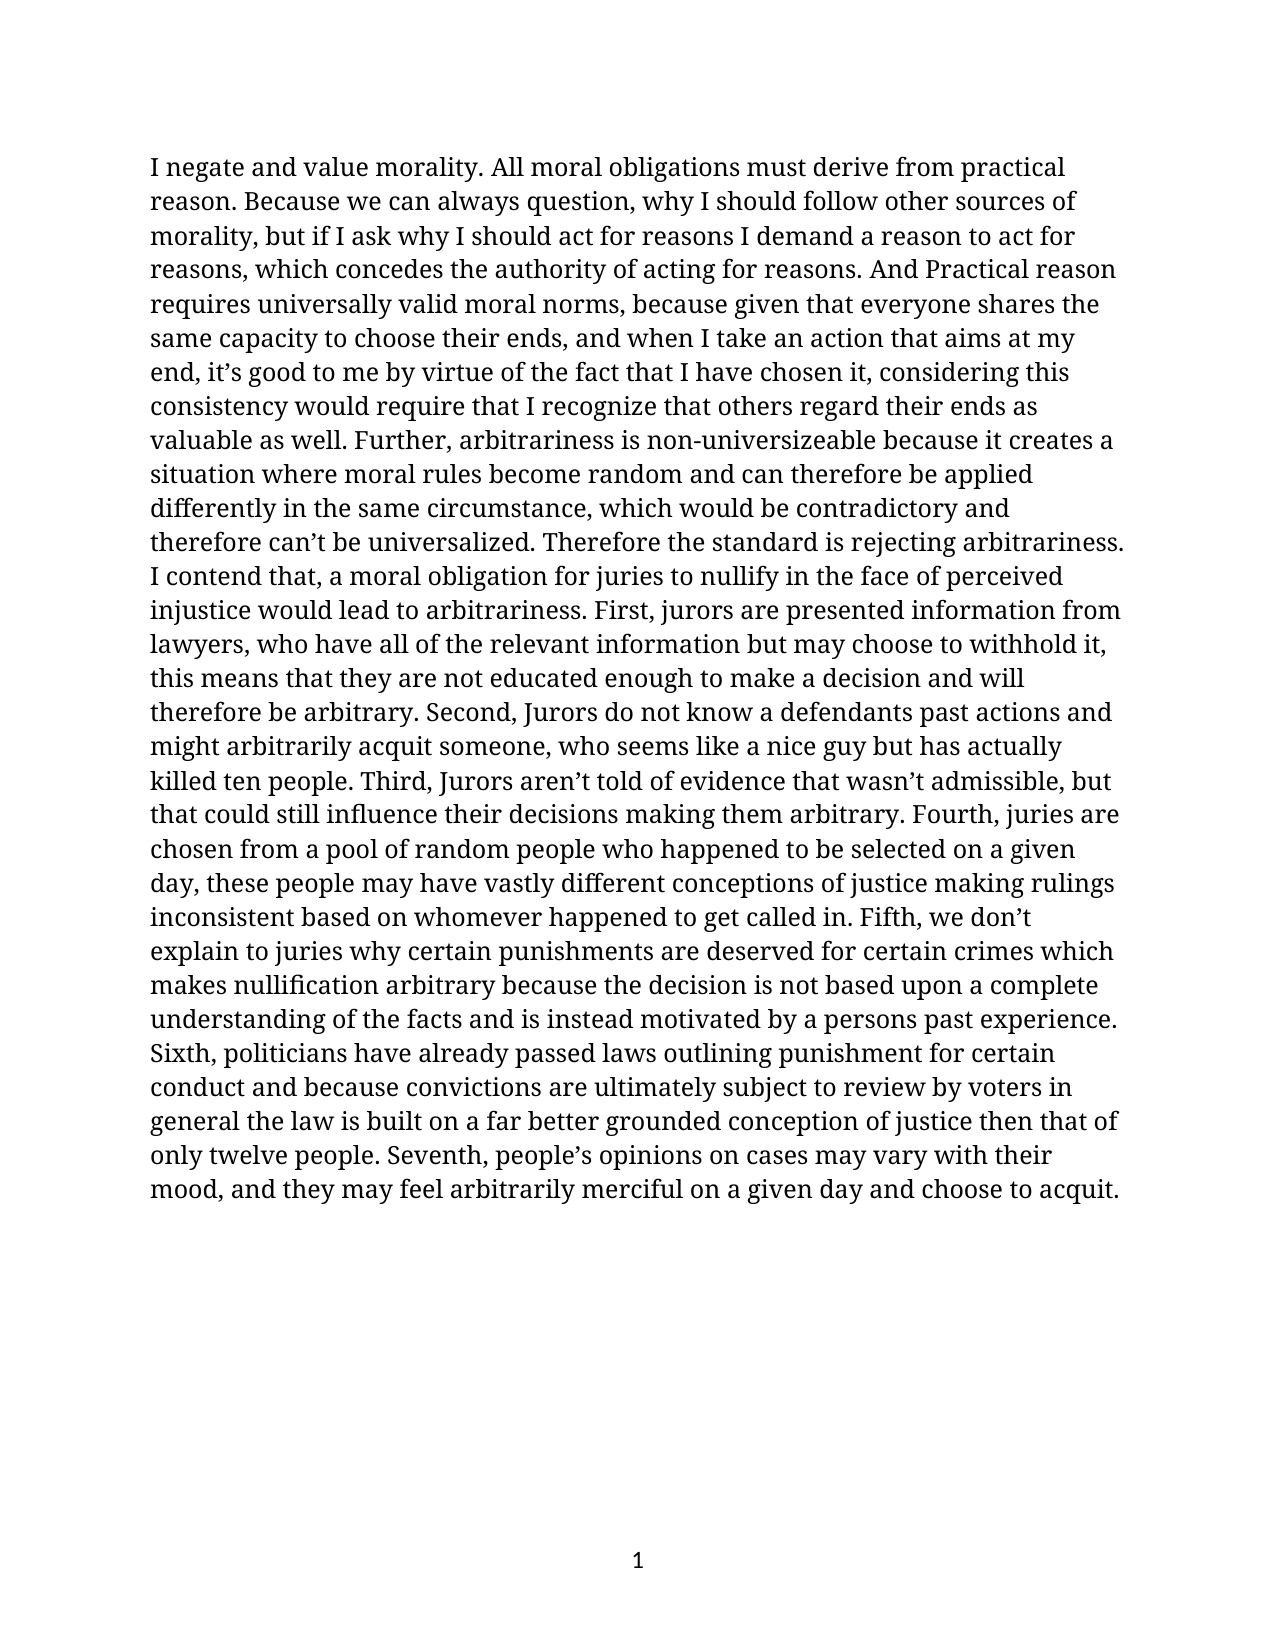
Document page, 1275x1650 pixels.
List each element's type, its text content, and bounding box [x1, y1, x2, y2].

text I negate and value morality. All moral obligations must derive from practical reason. Because we can always question, why I should follow other sources of morality, but if I ask why I should act for reasons I demand a reason to act for reasons, which concedes the authority of acting for reasons. And Practical reason requires universally valid moral norms, because given that everyone shares the same capacity to choose their ends, and when I take an action that aims at my end, it’s good to me by virtue of the fact that I have chosen it, considering this consistency would require that I recognize that others regard their ends as valuable as well. Further, arbitrariness is non-universizeable because it creates a situation where moral rules become random and can therefore be applied differently in the same circumstance, which would be contradictory and therefore can’t be universalized. Therefore the standard is rejecting arbitrariness. I contend that, a moral obligation for juries to nullify in the face of perceived injustice would lead to arbitrariness. First, jurors are presented information from lawyers, who have all of the relevant information but may choose to withhold it, this means that they are not educated enough to make a decision and will therefore be arbitrary. Second, Jurors do not know a defendants past actions and might arbitrarily acquit someone, who seems like a nice guy but has actually killed ten people. Third, Jurors aren’t told of evidence that wasn’t admissible, but that could still influence their decisions making them arbitrary. Fourth, juries are chosen from a pool of random people who happened to be selected on a given day, these people may have vastly different conceptions of justice making rulings inconsistent based on whomever happened to get called in. Fifth, we don’t explain to juries why certain punishments are deserved for certain crimes which makes nullification arbitrary because the decision is not based upon a complete understanding of the facts and is instead motivated by a persons past experience. Sixth, politicians have already passed laws outlining punishment for certain conduct and because convictions are ultimately subject to review by voters in general the law is built on a far better grounded conception of justice then that of only twelve people. Seventh, people’s opinions on cases may vary with their mood, and they may feel arbitrarily merciful on a given day and choose to acquit. [150, 150, 1125, 1206]
